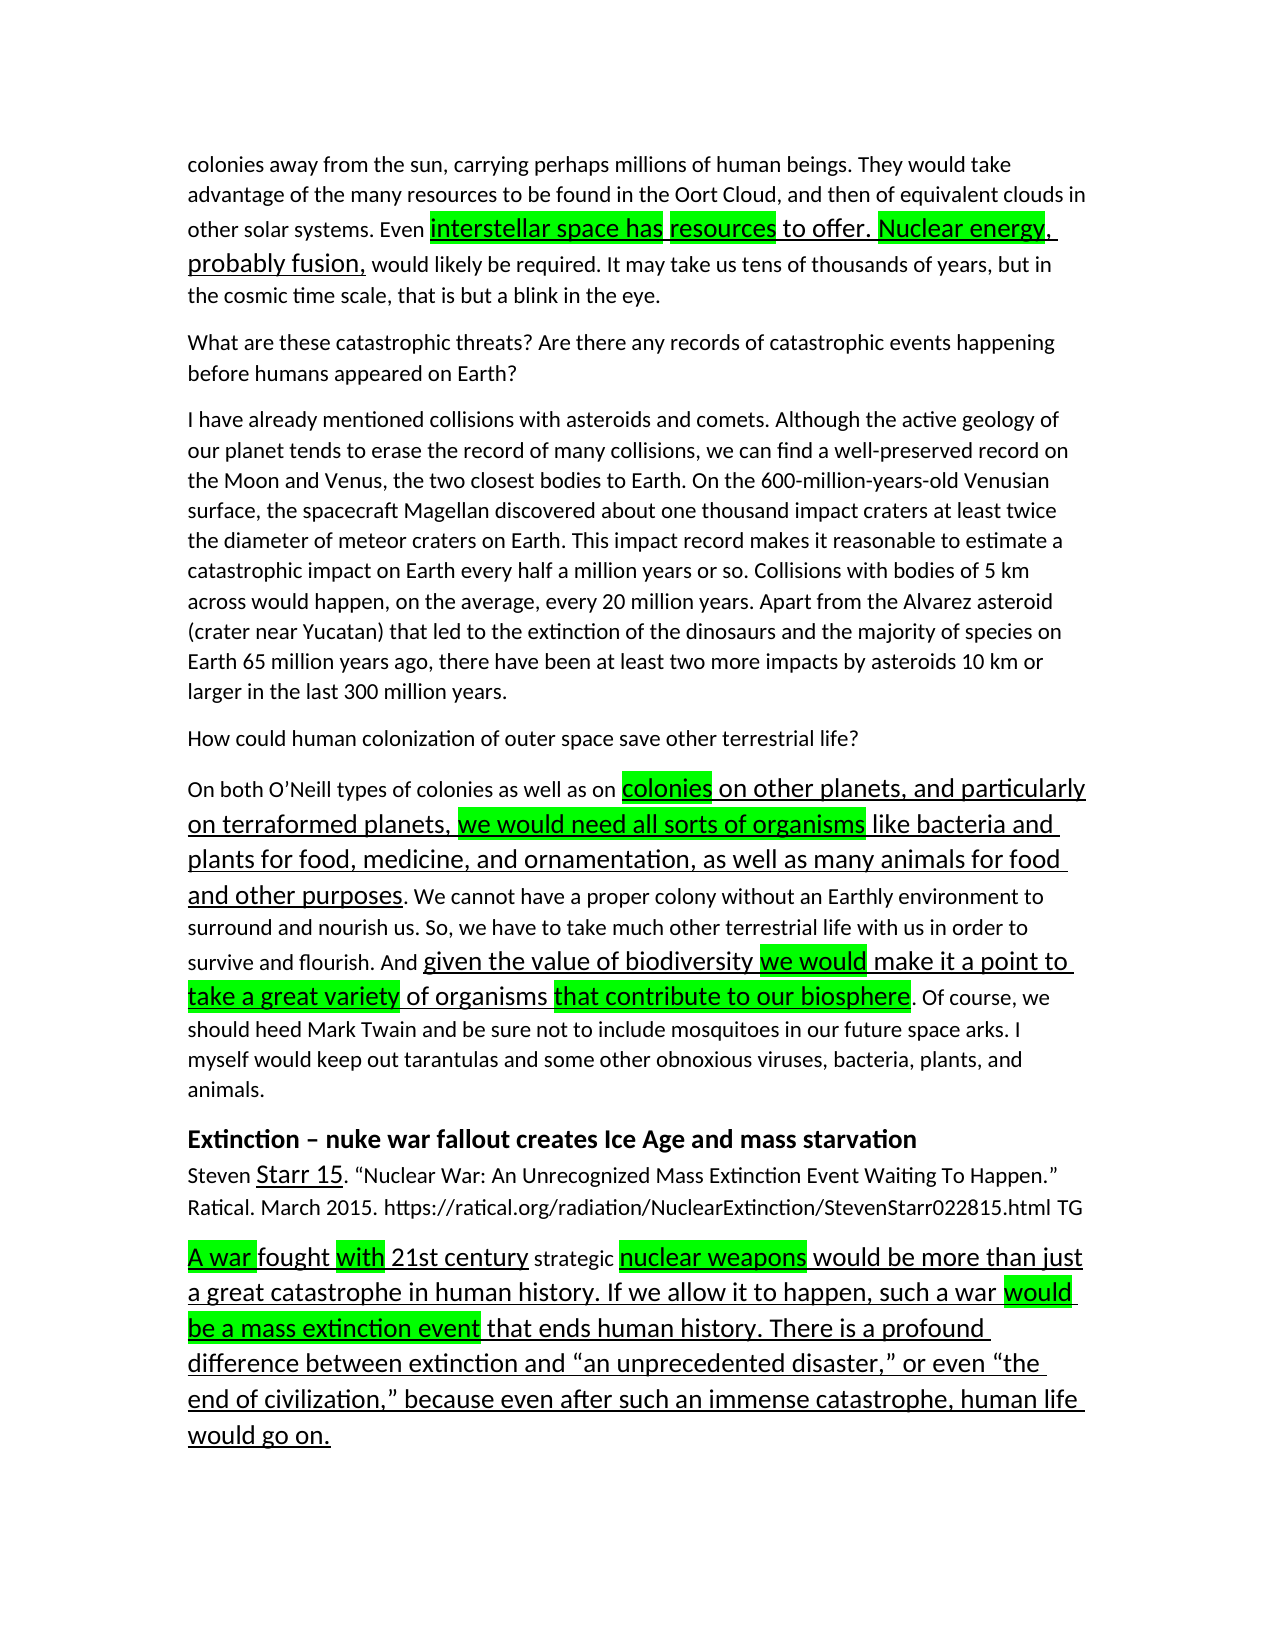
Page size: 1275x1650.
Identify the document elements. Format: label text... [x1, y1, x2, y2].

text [187, 150, 1087, 310]
text What are these catastrophic threats? Are there any records of catastrophic events happening before humans appeared on Earth? [187, 328, 1087, 387]
text How could human colonization of outer space save other terrestrial life? [187, 724, 1087, 752]
text A war fought with 21st century strategic nuclear weapons would be more than just a great catastrophe in human history. If we allow it to happen, such a war would be a mass extinction event that ends human history. There is a profound difference between extinction and “an unprecedented disaster,” or even “the end of civilization,” because even after such an immense catastrophe, human life would go on. [187, 1240, 1087, 1451]
subtitle Extinction – nuke war fallout creates Ice Age and mass starvation [187, 1122, 1087, 1155]
text Steven Starr 15. “Nuclear War: An Unrecognized Mass Extinction Event Waiting To Happen.” Ratical. March 2015. https://ratical.org/radiation/NuclearExtinction/StevenStarr022815.html TG [187, 1158, 1087, 1221]
text On both O’Neill types of colonies as well as on colonies on other planets, and particularly on terraformed planets, we would need all sorts of organisms like bacteria and plants for food, medicine, and ornamentation, as well as many animals for food and other purposes. We cannot have a proper colony without an Earthly environment to surround and nourish us. So, we have to take much other terrestrial life with us in order to survive and flourish. And given the value of biodiversity we would make it a point to take a great variety of organisms that contribute to our biosphere. Of course, we should heed Mark Twain and be sure not to include mosquitoes in our future space arks. I myself would keep out tarantulas and some other obnoxious viruses, bacteria, plants, and animals. [187, 771, 1087, 1103]
text I have already mentioned collisions with asteroids and comets. Although the active geology of our planet tends to erase the record of many collisions, we can find a well-preserved record on the Moon and Venus, the two closest bodies to Earth. On the 600-million-years-old Venusian surface, the spacecraft Magellan discovered about one thousand impact craters at least twice the diameter of meteor craters on Earth. This impact record makes it reasonable to estimate a catastrophic impact on Earth every half a million years or so. Collisions with bodies of 5 km across would happen, on the average, every 20 million years. Apart from the Alvarez asteroid (crater near Yucatan) that led to the extinction of the dinosaurs and the majority of species on Earth 65 million years ago, there have been at least two more impacts by asteroids 10 km or larger in the last 300 million years. [187, 406, 1087, 706]
